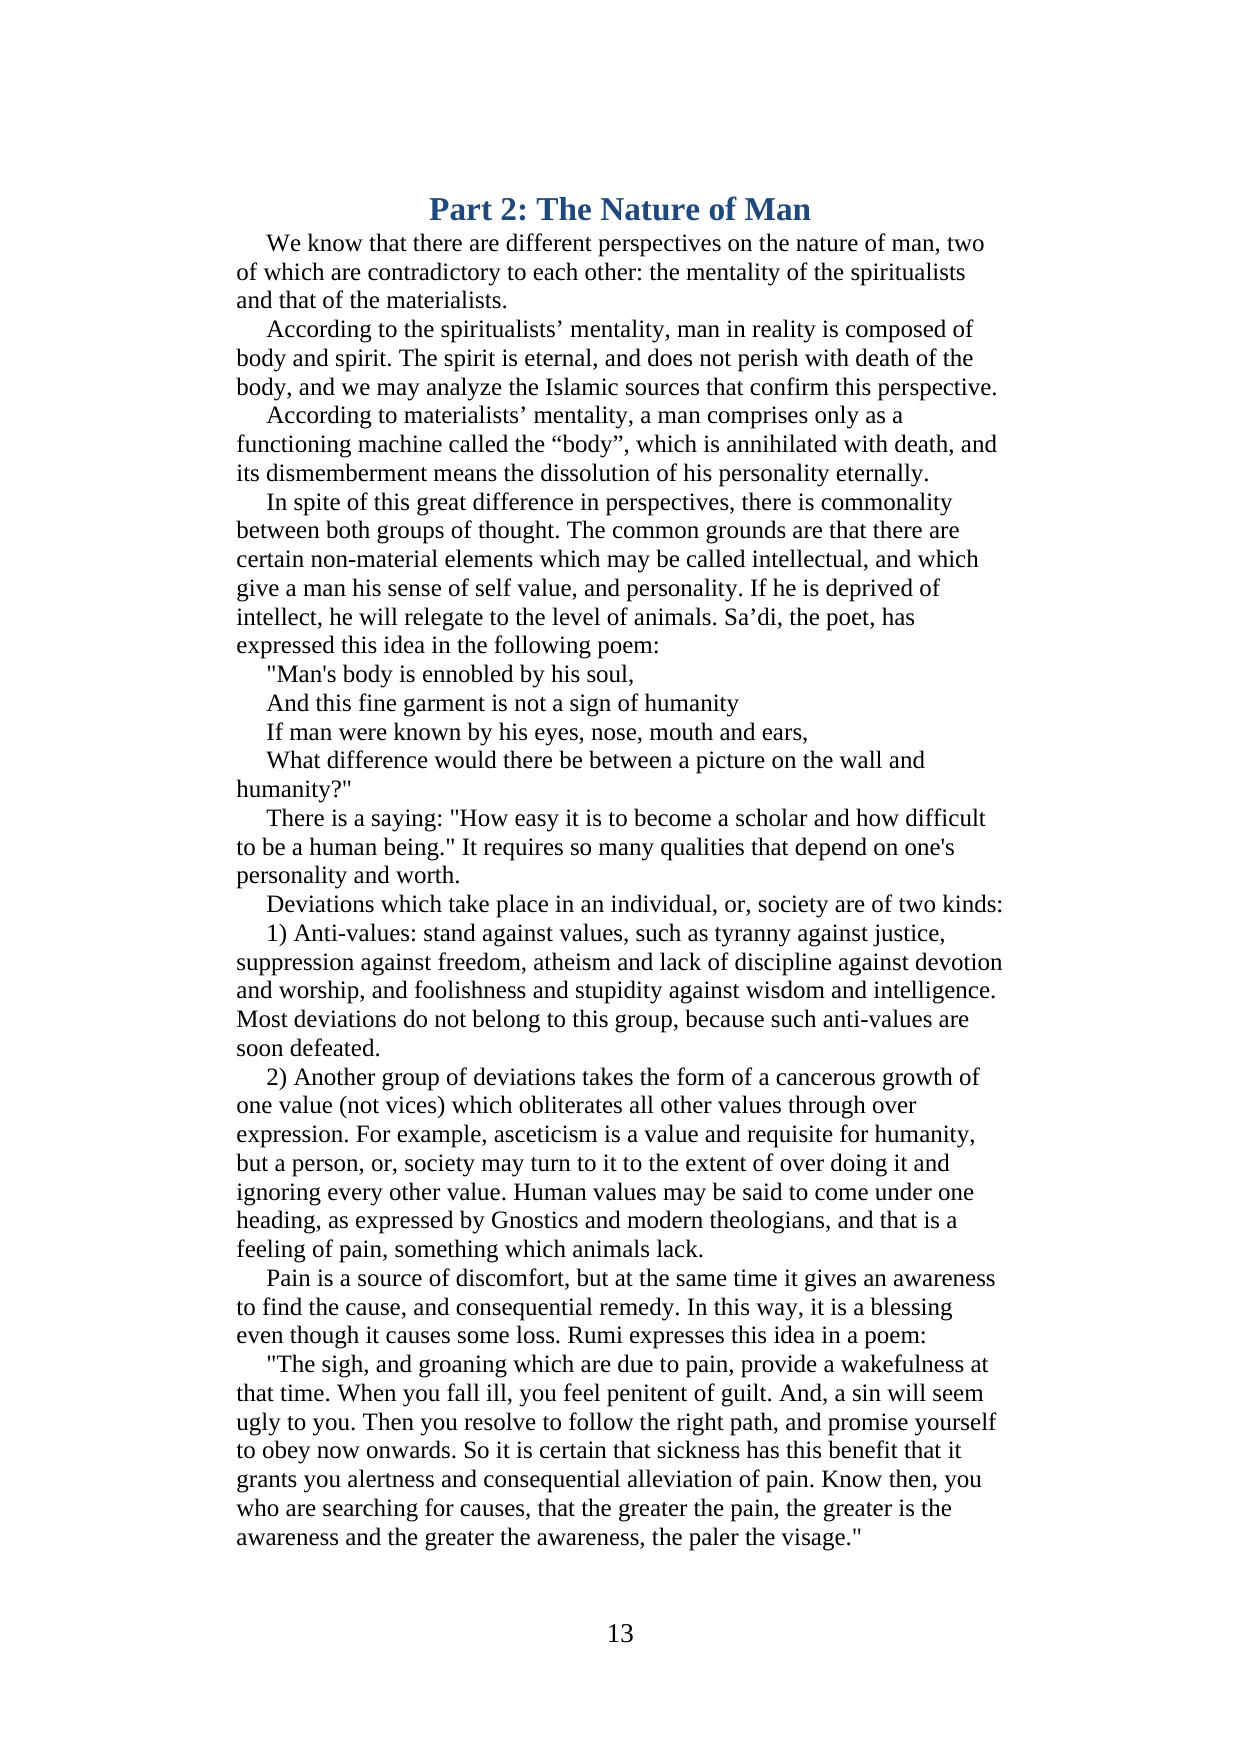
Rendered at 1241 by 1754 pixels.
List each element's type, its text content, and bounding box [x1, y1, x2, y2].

text We know that there are different perspectives on the nature of man, two of which are contradictory to each other: the mentality of the spiritualists and that of the materialists. [236, 228, 1004, 314]
text Pain is a source of discomfort, but at the same time it gives an awareness to find the cause, and consequential remedy. In this way, it is a blessing even though it causes some loss. Rumi expresses this idea in a poem: [236, 1263, 1004, 1349]
subtitle Part 2: The Nature of Man [236, 190, 1004, 228]
text There is a saying: "How easy it is to become a scholar and how difficult to be a human being." It requires so many qualities that depend on one's personality and worth. [236, 803, 1004, 889]
text Deviations which take place in an individual, or, society are of two kinds: [236, 889, 1004, 918]
text What difference would there be between a picture on the wall and humanity?" [236, 746, 1004, 803]
text 1) Anti-values: stand against values, such as tyranny against justice, suppression against freedom, atheism and lack of discipline against devotion and worship, and foolishness and stupidity against wisdom and intelligence. Most deviations do not belong to this group, because such anti-values are soon defeated. [236, 918, 1004, 1062]
text In spite of this great difference in perspectives, there is commonality between both groups of thought. The common grounds are that there are certain non-material elements which may be called intellectual, and which give a man his sense of self value, and personality. If he is deprived of intellect, he will relegate to the level of animals. Sa’di, the poet, has expressed this idea in the following poem: [236, 487, 1004, 659]
text According to materialists’ mentality, a man comprises only as a functioning machine called the “body”, which is annihilated with death, and its dismemberment means the dissolution of his personality eternally. [236, 401, 1004, 487]
text 2) Another group of deviations takes the form of a cancerous growth of one value (not vices) which obliterates all other values through over expression. For example, asceticism is a value and requisite for humanity, but a person, or, society may turn to it to the extent of over doing it and ignoring every other value. Human values may be said to come under one heading, as expressed by Gnostics and modern theologians, and that is a feeling of pain, something which animals lack. [236, 1062, 1004, 1263]
text "The sigh, and groaning which are due to pain, provide a wakefulness at that time. When you fall ill, you feel penitent of guilt. And, a sin will seem ugly to you. Then you resolve to follow the right path, and promise yourself to obey now onwards. So it is certain that sickness has this benefit that it grants you alertness and consequential alleviation of pain. Know then, you who are searching for causes, that the greater the pain, the greater is the awareness and the greater the awareness, the paler the visage." [236, 1349, 1004, 1551]
text If man were known by his eyes, nose, mouth and ears, [236, 717, 1004, 746]
text "Man's body is ennobled by his soul, [236, 659, 1004, 688]
text And this fine garment is not a sign of humanity [236, 688, 1004, 717]
text According to the spiritualists’ mentality, man in reality is composed of body and spirit. The spirit is eternal, and does not perish with death of the body, and we may analyze the Islamic sources that confirm this perspective. [236, 314, 1004, 401]
